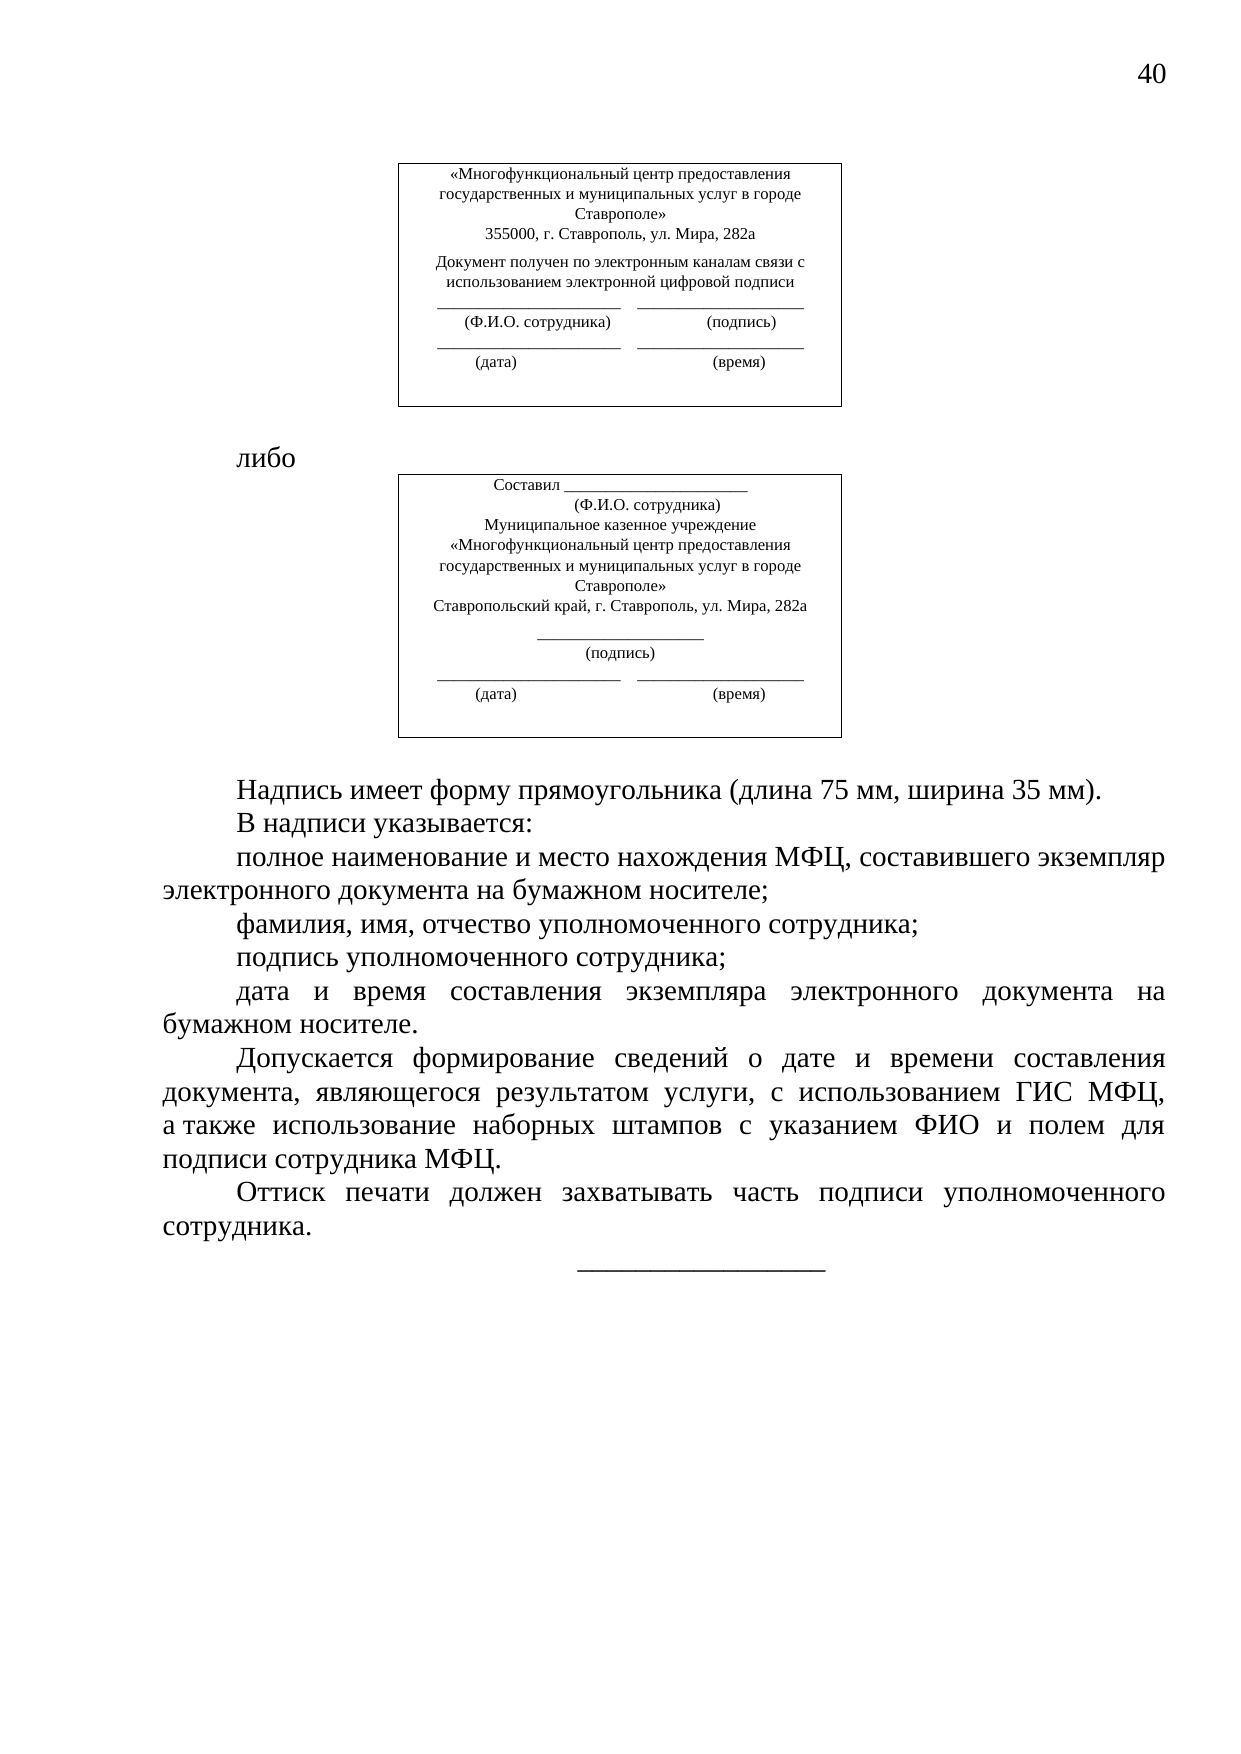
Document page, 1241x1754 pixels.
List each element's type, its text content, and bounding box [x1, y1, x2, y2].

text Надпись имеет форму прямоугольника (длина 75 мм, ширина 35 мм). [162, 772, 1166, 805]
text либо [162, 440, 1166, 474]
text В надписи указывается: [162, 805, 1166, 839]
text Оттиск печати должен захватывать часть подписи уполномоченного сотрудника. [162, 1174, 1166, 1241]
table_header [399, 164, 841, 406]
text подпись уполномоченного сотрудника; [162, 939, 1166, 973]
table_header Составил ______________________ (Ф.И.О. сотрудника) Муниципальное казенное учреждение «Многофункциональный центр предоставления государственных и муниципальных услуг в городе Ставрополе» Ставропольский край, г. Ставрополь, ул. Мира, 282а ____________________ (подпись) ______________________ ____________________ (дата) (время) [399, 475, 841, 737]
text Допускается формирование сведений о дате и времени составления документа, являющегося результатом услуги, с использованием ГИС МФЦ, а также использование наборных штампов с указанием ФИО и полем для подписи сотрудника МФЦ. [162, 1040, 1166, 1174]
text дата и время составления экземпляра электронного документа на бумажном носителе. [162, 973, 1166, 1040]
text фамилия, имя, отчество уполномоченного сотрудника; [162, 906, 1166, 939]
text _________________ [162, 1241, 1166, 1275]
text полное наименование и место нахождения МФЦ, составившего экземпляр электронного документа на бумажном носителе; [162, 839, 1166, 906]
